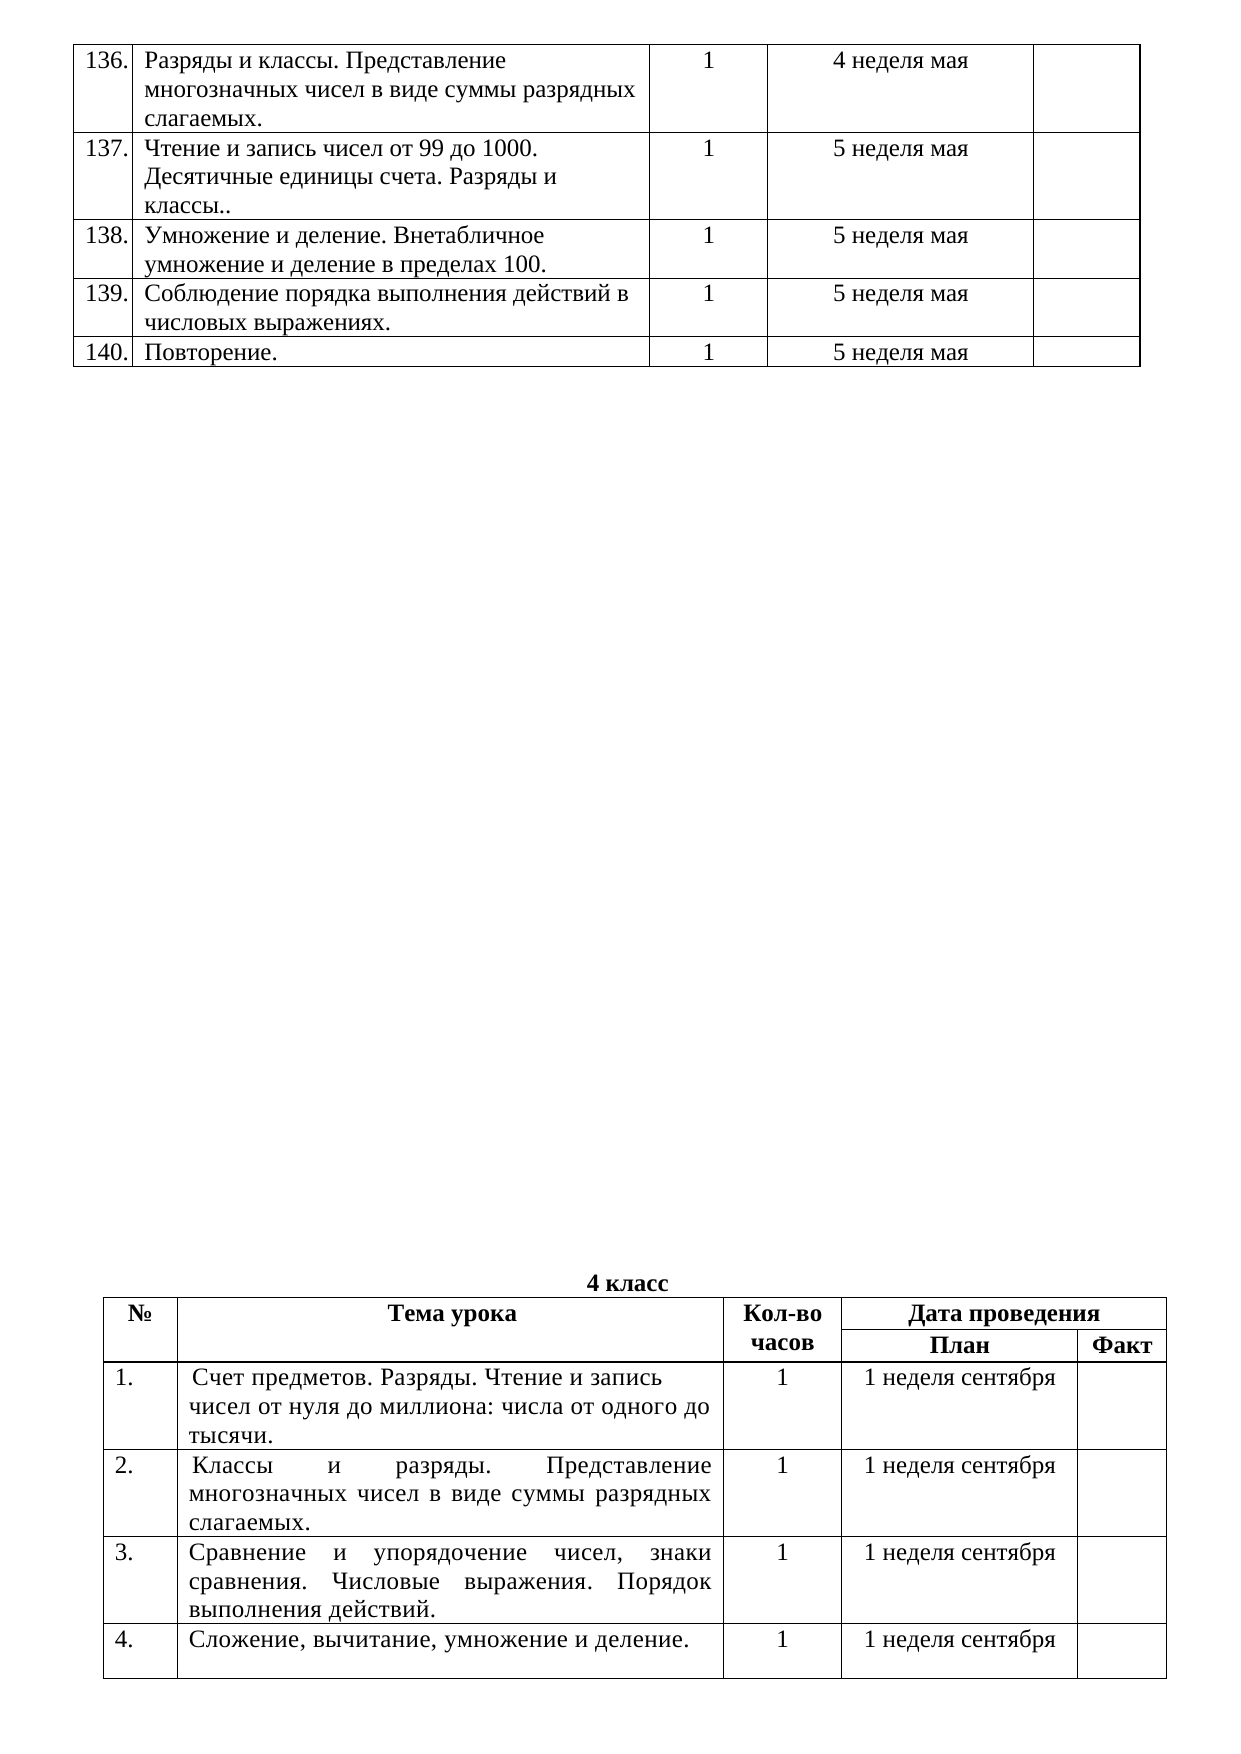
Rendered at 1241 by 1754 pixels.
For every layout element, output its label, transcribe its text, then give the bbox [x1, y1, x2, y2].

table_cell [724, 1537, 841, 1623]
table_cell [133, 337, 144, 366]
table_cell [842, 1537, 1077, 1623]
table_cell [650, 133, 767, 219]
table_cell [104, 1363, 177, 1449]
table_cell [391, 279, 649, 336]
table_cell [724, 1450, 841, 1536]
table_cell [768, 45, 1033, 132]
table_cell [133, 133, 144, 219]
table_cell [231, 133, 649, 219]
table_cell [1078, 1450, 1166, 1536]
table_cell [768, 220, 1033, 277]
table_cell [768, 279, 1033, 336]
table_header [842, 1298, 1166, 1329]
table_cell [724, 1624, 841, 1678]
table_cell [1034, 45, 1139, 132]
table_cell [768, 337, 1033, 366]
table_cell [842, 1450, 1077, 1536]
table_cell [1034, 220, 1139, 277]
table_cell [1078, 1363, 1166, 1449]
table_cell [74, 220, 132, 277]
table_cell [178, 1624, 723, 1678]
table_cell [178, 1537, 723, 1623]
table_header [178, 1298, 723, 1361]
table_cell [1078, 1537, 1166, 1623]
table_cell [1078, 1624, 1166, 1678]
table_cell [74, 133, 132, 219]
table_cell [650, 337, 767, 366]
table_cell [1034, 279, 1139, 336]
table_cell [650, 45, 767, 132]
text 4 класс [118, 1268, 1137, 1297]
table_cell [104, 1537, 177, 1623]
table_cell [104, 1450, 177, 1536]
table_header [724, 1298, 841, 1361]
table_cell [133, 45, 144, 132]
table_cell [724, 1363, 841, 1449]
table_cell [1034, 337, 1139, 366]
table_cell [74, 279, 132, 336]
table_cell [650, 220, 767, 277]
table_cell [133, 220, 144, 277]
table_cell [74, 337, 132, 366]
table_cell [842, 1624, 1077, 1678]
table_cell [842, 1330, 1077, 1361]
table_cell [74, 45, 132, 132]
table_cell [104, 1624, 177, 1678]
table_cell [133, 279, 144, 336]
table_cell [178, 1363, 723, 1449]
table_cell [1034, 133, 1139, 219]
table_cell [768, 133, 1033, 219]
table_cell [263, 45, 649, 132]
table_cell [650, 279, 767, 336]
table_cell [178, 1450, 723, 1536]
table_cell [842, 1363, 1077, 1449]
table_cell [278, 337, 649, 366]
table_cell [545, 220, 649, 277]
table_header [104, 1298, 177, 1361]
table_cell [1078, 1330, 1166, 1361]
